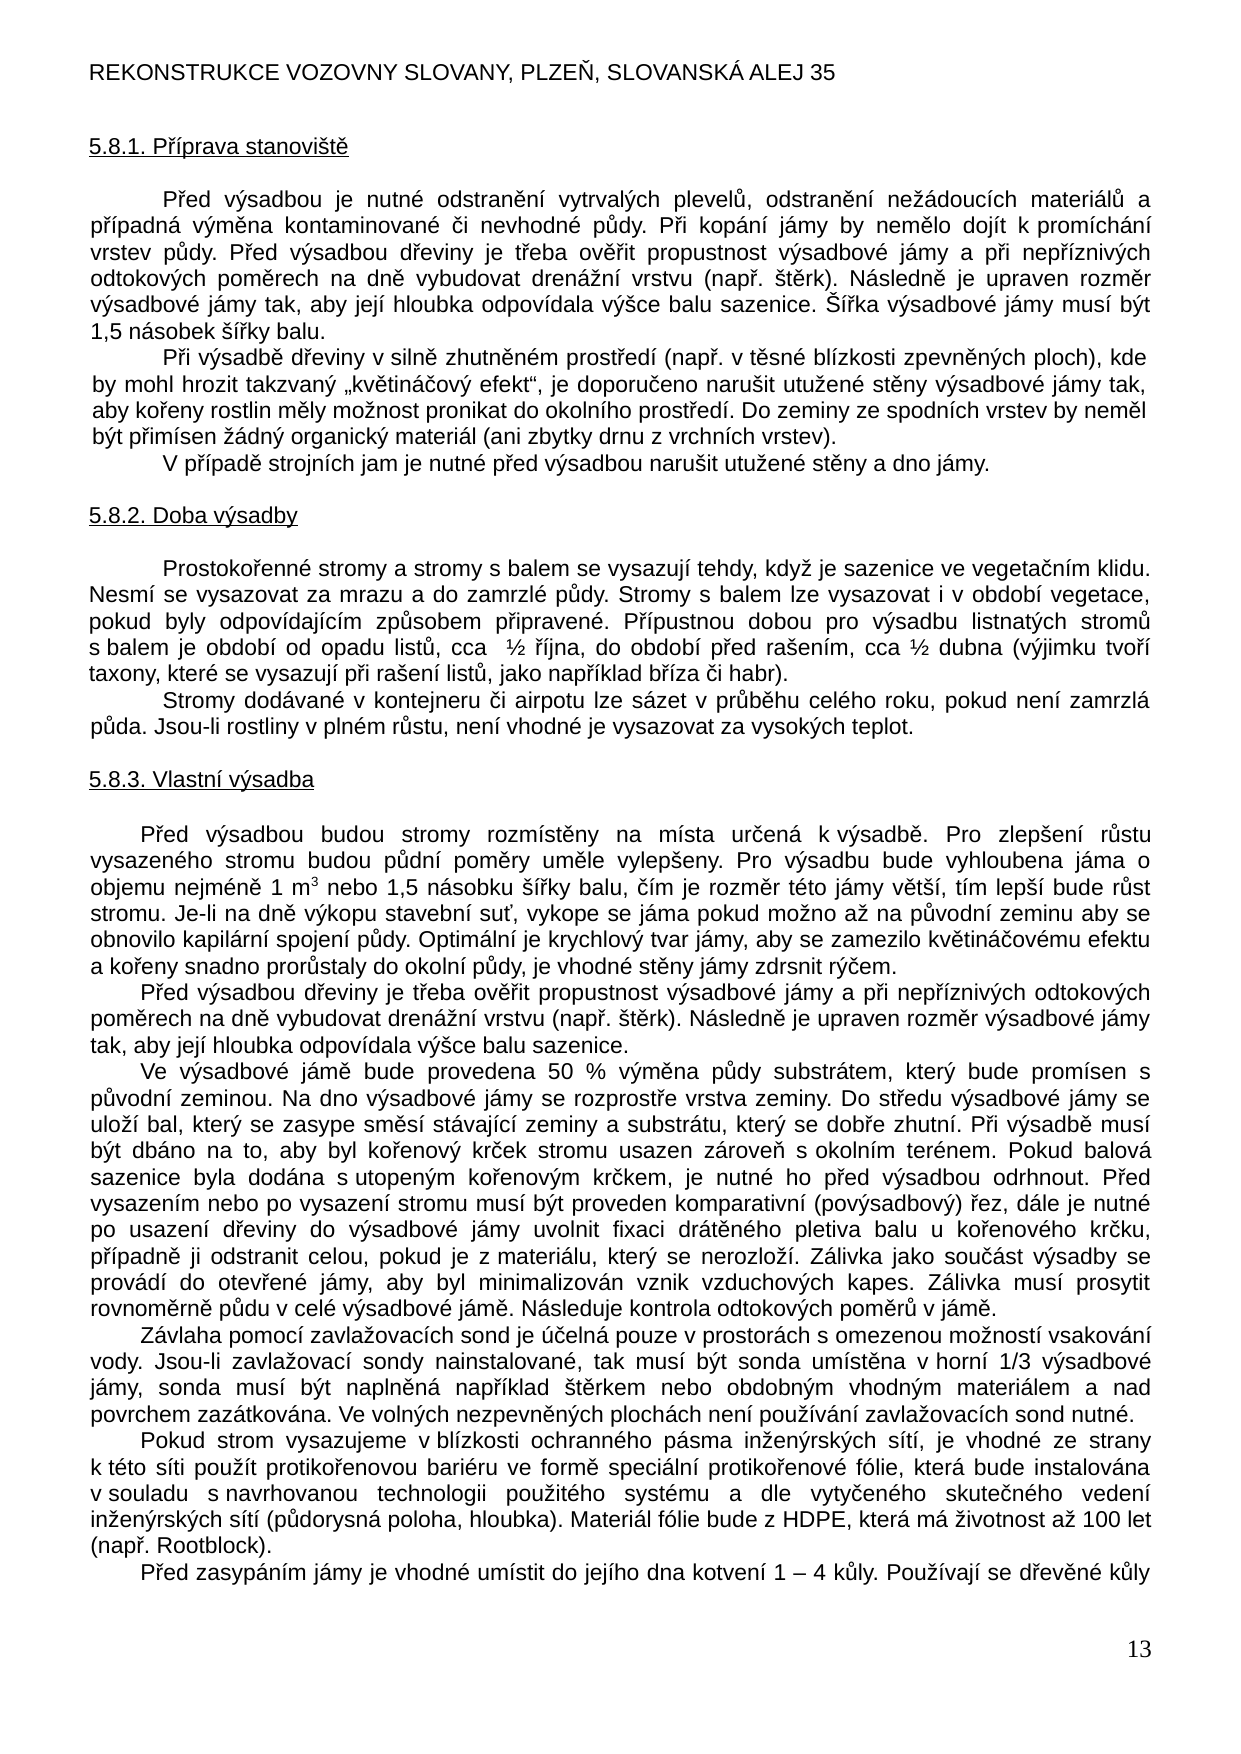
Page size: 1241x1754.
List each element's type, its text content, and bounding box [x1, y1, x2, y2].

text Před výsadbou je nutné odstranění vytrvalých plevelů, odstranění nežádoucích materiálů a případná výměna kontaminované či nevhodné půdy. Při kopání jámy by nemělo dojít k promíchání vrstev půdy. Před výsadbou dřeviny je třeba ověřit propustnost výsadbové jámy a při nepříznivých odtokových poměrech na dně vybudovat drenážní vrstvu (např. štěrk). Následně je upraven rozměr výsadbové jámy tak, aby její hloubka odpovídala výšce balu sazenice. Šířka výsadbové jámy musí být 1,5 násobek šířky balu. [90, 186, 1152, 344]
text Stromy dodávané v kontejneru či airpotu lze sázet v průběhu celého roku, pokud není zamrzlá půda. Jsou-li rostliny v plném růstu, není vhodné je vysazovat za vysokých teplot. [90, 687, 1152, 739]
text Před výsadbou dřeviny je třeba ověřit propustnost výsadbové jámy a při nepříznivých odtokových poměrech na dně vybudovat drenážní vrstvu (např. štěrk). Následně je upraven rozměr výsadbové jámy tak, aby její hloubka odpovídala výšce balu sazenice. [90, 979, 1152, 1058]
text V případě strojních jam je nutné před výsadbou narušit utužené stěny a dno jámy. [92, 449, 1147, 476]
text Prostokořenné stromy a stromy s balem se vysazují tehdy, když je sazenice ve vegetačním klidu. Nesmí se vysazovat za mrazu a do zamrzlé půdy. Stromy s balem lze vysazovat i v období vegetace, pokud byly odpovídajícím způsobem připravené. Přípustnou dobou pro výsadbu listnatých stromů s balem je období od opadu listů, cca ½ října, do období před rašením, cca ½ dubna (výjimku tvoří taxony, které se vysazují při rašení listů, jako například bříza či habr). [89, 555, 1152, 687]
text Pokud strom vysazujeme v blízkosti ochranného pásma inženýrských sítí, je vhodné ze strany k této síti použít protikořenovou bariéru ve formě speciální protikořenové fólie, která bude instalována v souladu s navrhovanou technologii použitého systému a dle vytyčeného skutečného vedení inženýrských sítí (půdorysná poloha, hloubka). Materiál fólie bude z HDPE, která má životnost až 100 let (např. Rootblock). [90, 1427, 1152, 1559]
subtitle 5.8.2. Doba výsadby [89, 502, 1152, 529]
text Ve výsadbové jámě bude provedena 50 % výměna půdy substrátem, který bude promísen s původní zeminou. Na dno výsadbové jámy se rozprostře vrstva zeminy. Do středu výsadbové jámy se uloží bal, který se zasype směsí stávající zeminy a substrátu, který se dobře zhutní. Při výsadbě musí být dbáno na to, aby byl kořenový krček stromu usazen zároveň s okolním terénem. Pokud balová sazenice byla dodána s utopeným kořenovým krčkem, je nutné ho před výsadbou odrhnout. Před vysazením nebo po vysazení stromu musí být proveden komparativní (povýsadbový) řez, dále je nutné po usazení dřeviny do výsadbové jámy uvolnit fixaci drátěného pletiva balu u kořenového krčku, případně ji odstranit celou, pokud je z materiálu, který se nerozloží. Zálivka jako součást výsadby se provádí do otevřené jámy, aby byl minimalizován vznik vzduchových kapes. Zálivka musí prosytit rovnoměrně půdu v celé výsadbové jámě. Následuje kontrola odtokových poměrů v jámě. [90, 1058, 1152, 1322]
subtitle 5.8.1. Příprava stanoviště [89, 133, 1152, 160]
text Závlaha pomocí zavlažovacích sond je účelná pouze v prostorách s omezenou možností vsakování vody. Jsou-li zavlažovací sondy nainstalované, tak musí být sonda umístěna v horní 1/3 výsadbové jámy, sonda musí být naplněná například štěrkem nebo obdobným vhodným materiálem a nad povrchem zazátkována. Ve volných nezpevněných plochách není používání zavlažovacích sond nutné. [90, 1322, 1152, 1427]
text Před výsadbou budou stromy rozmístěny na místa určená k výsadbě. Pro zlepšení růstu vysazeného stromu budou půdní poměry uměle vylepšeny. Pro výsadbu bude vyhloubena jáma o objemu nejméně 1 m3 nebo 1,5 násobku šířky balu, čím je rozměr této jámy větší, tím lepší bude růst stromu. Je-li na dně výkopu stavební suť, vykope se jáma pokud možno až na původní zeminu aby se obnovilo kapilární spojení půdy. Optimální je krychlový tvar jámy, aby se zamezilo květináčovému efektu a kořeny snadno prorůstaly do okolní půdy, je vhodné stěny jámy zdrsnit rýčem. [90, 821, 1152, 979]
subtitle 5.8.3. Vlastní výsadba [89, 766, 1152, 792]
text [90, 1559, 1152, 1585]
text Při výsadbě dřeviny v silně zhutněném prostředí (např. v těsné blízkosti zpevněných ploch), kde by mohl hrozit takzvaný „květináčový efekt“, je doporučeno narušit utužené stěny výsadbové jámy tak, aby kořeny rostlin měly možnost pronikat do okolního prostředí. Do zeminy ze spodních vrstev by neměl být přimísen žádný organický materiál (ani zbytky drnu z vrchních vrstev). [92, 344, 1147, 449]
